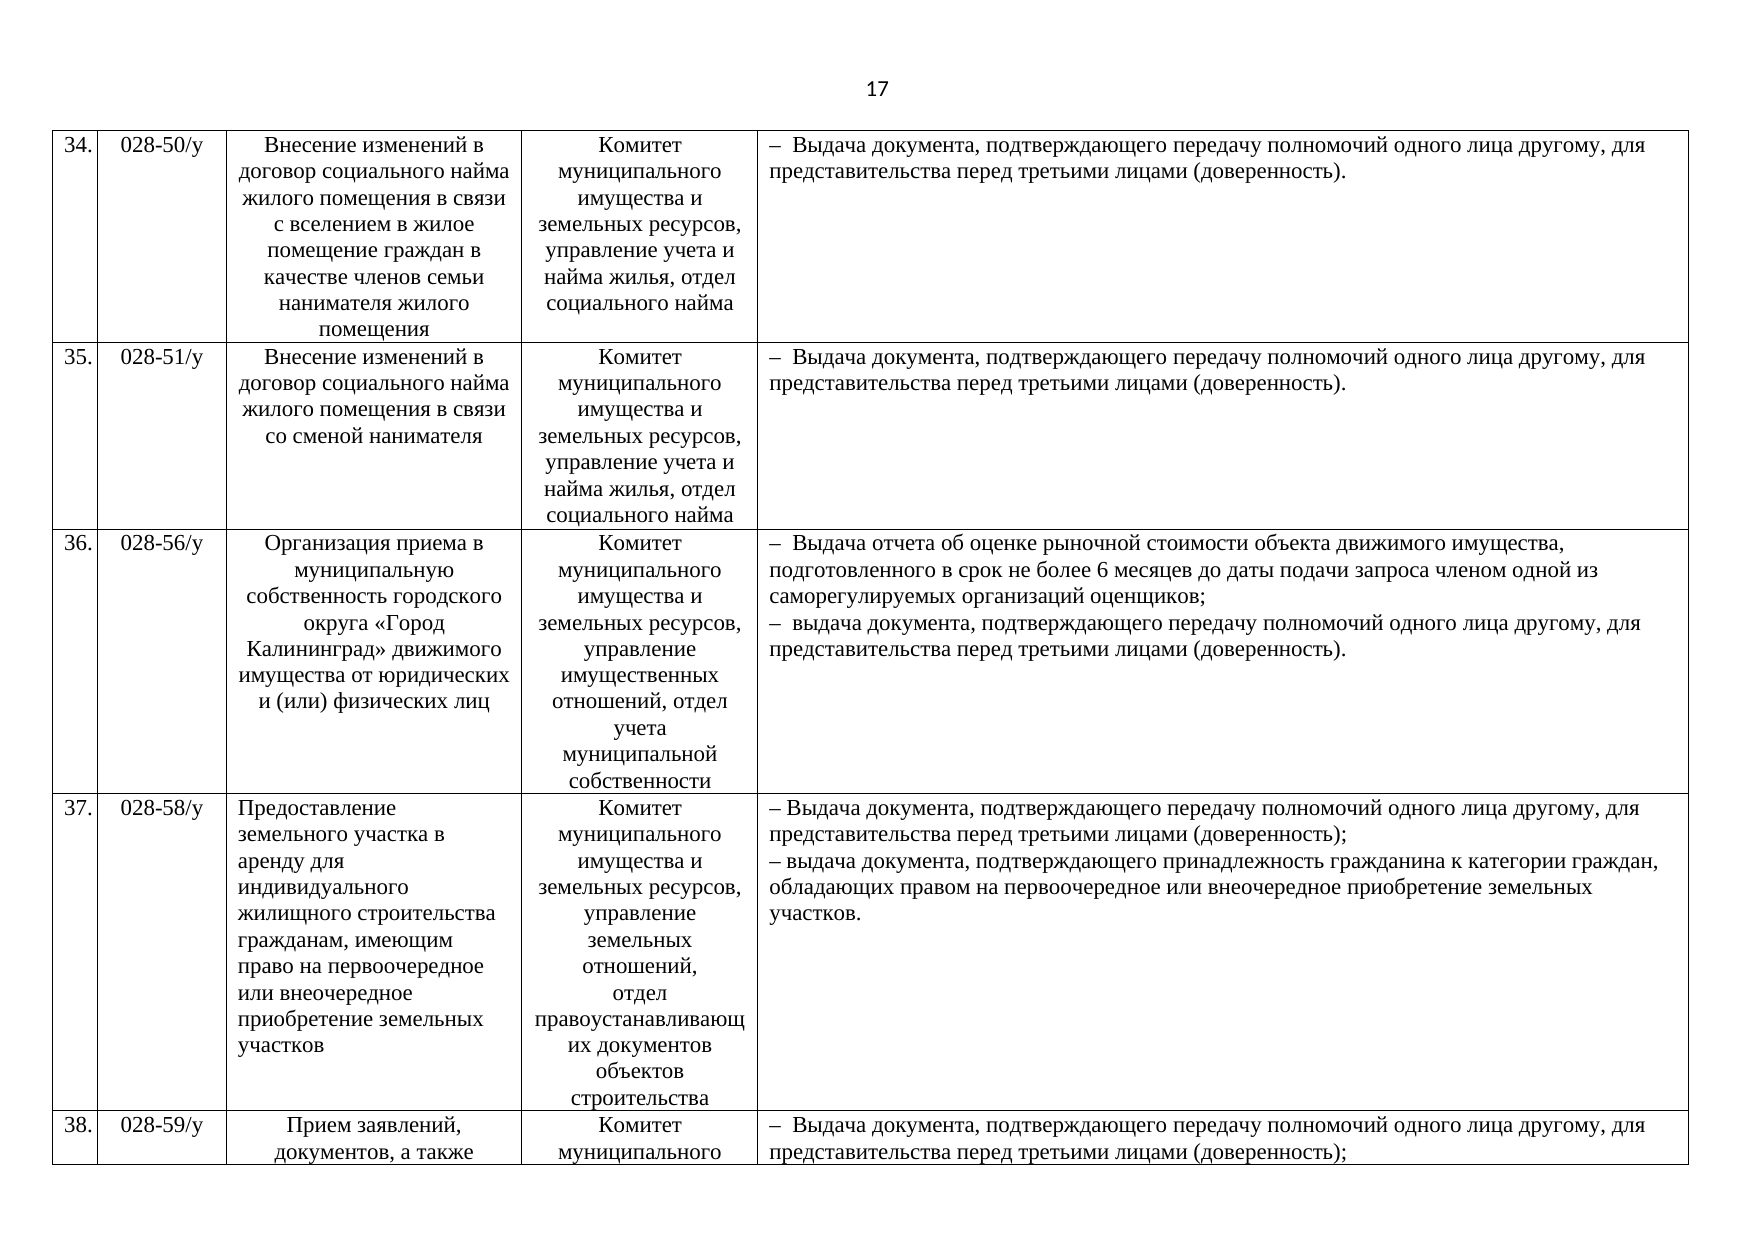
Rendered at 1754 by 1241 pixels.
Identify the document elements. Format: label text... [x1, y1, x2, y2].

table_cell Комитет муниципального имущества и земельных ресурсов, управление имущественных отношений, отдел учета муниципальной собственности [522, 530, 757, 793]
table_cell [53, 131, 97, 342]
table_cell – Выдача документа, подтверждающего передачу полномочий одного лица другому, для представительства перед третьими лицами (доверенность). [758, 131, 1688, 342]
table_cell Внесение изменений в договор социального найма жилого помещения в связи с вселением в жилое помещение граждан в качестве членов семьи нанимателя жилого помещения [227, 131, 521, 342]
table_cell 028-56/у [98, 530, 226, 793]
table_cell – Выдача документа, подтверждающего передачу полномочий одного лица другому, для представительства перед третьими лицами (доверенность). [758, 343, 1688, 528]
table_cell [53, 1111, 97, 1164]
table_cell 028-51/у [98, 343, 226, 528]
table_cell [53, 794, 97, 1110]
table_cell – Выдача документа, подтверждающего передачу полномочий одного лица другому, для представительства перед третьими лицами (доверенность); – выдача документа, подтверждающего принадлежность гражданина к категории граждан, обладающих правом на первоочередное или внеочередное приобретение земельных участков. [758, 794, 1688, 1110]
table_cell 028-50/у [98, 131, 226, 342]
table_cell – Выдача отчета об оценке рыночной стоимости объекта движимого имущества, подготовленного в срок не более 6 месяцев до даты подачи запроса членом одной из саморегулируемых организаций оценщиков; – выдача документа, подтверждающего передачу полномочий одного лица другому, для представительства перед третьими лицами (доверенность). [758, 530, 1688, 793]
table_cell Комитет муниципального имущества и земельных ресурсов, управление учета и найма жилья, отдел социального найма [522, 131, 757, 342]
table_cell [522, 1111, 757, 1164]
table_cell Комитет муниципального имущества и земельных ресурсов, управление земельных отношений, отдел правоустанавливающих документов объектов строительства [522, 794, 757, 1110]
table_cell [758, 1111, 1688, 1164]
table_cell Комитет муниципального имущества и земельных ресурсов, управление учета и найма жилья, отдел социального найма [522, 343, 757, 528]
table_cell Внесение изменений в договор социального найма жилого помещения в связи со сменой нанимателя [227, 343, 521, 528]
table_cell 028-58/у [98, 794, 226, 1110]
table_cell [227, 1111, 521, 1164]
table_cell 028-59/у [98, 1111, 226, 1164]
table_cell Организация приема в муниципальную собственность городского округа «Город Калининград» движимого имущества от юридических и (или) физических лиц [227, 530, 521, 793]
table_cell [53, 343, 97, 528]
table_cell Предоставление земельного участка в аренду для индивидуального жилищного строительства гражданам, имеющим право на первоочередное или внеочередное приобретение земельных участков [227, 794, 521, 1110]
table_cell [53, 530, 97, 793]
